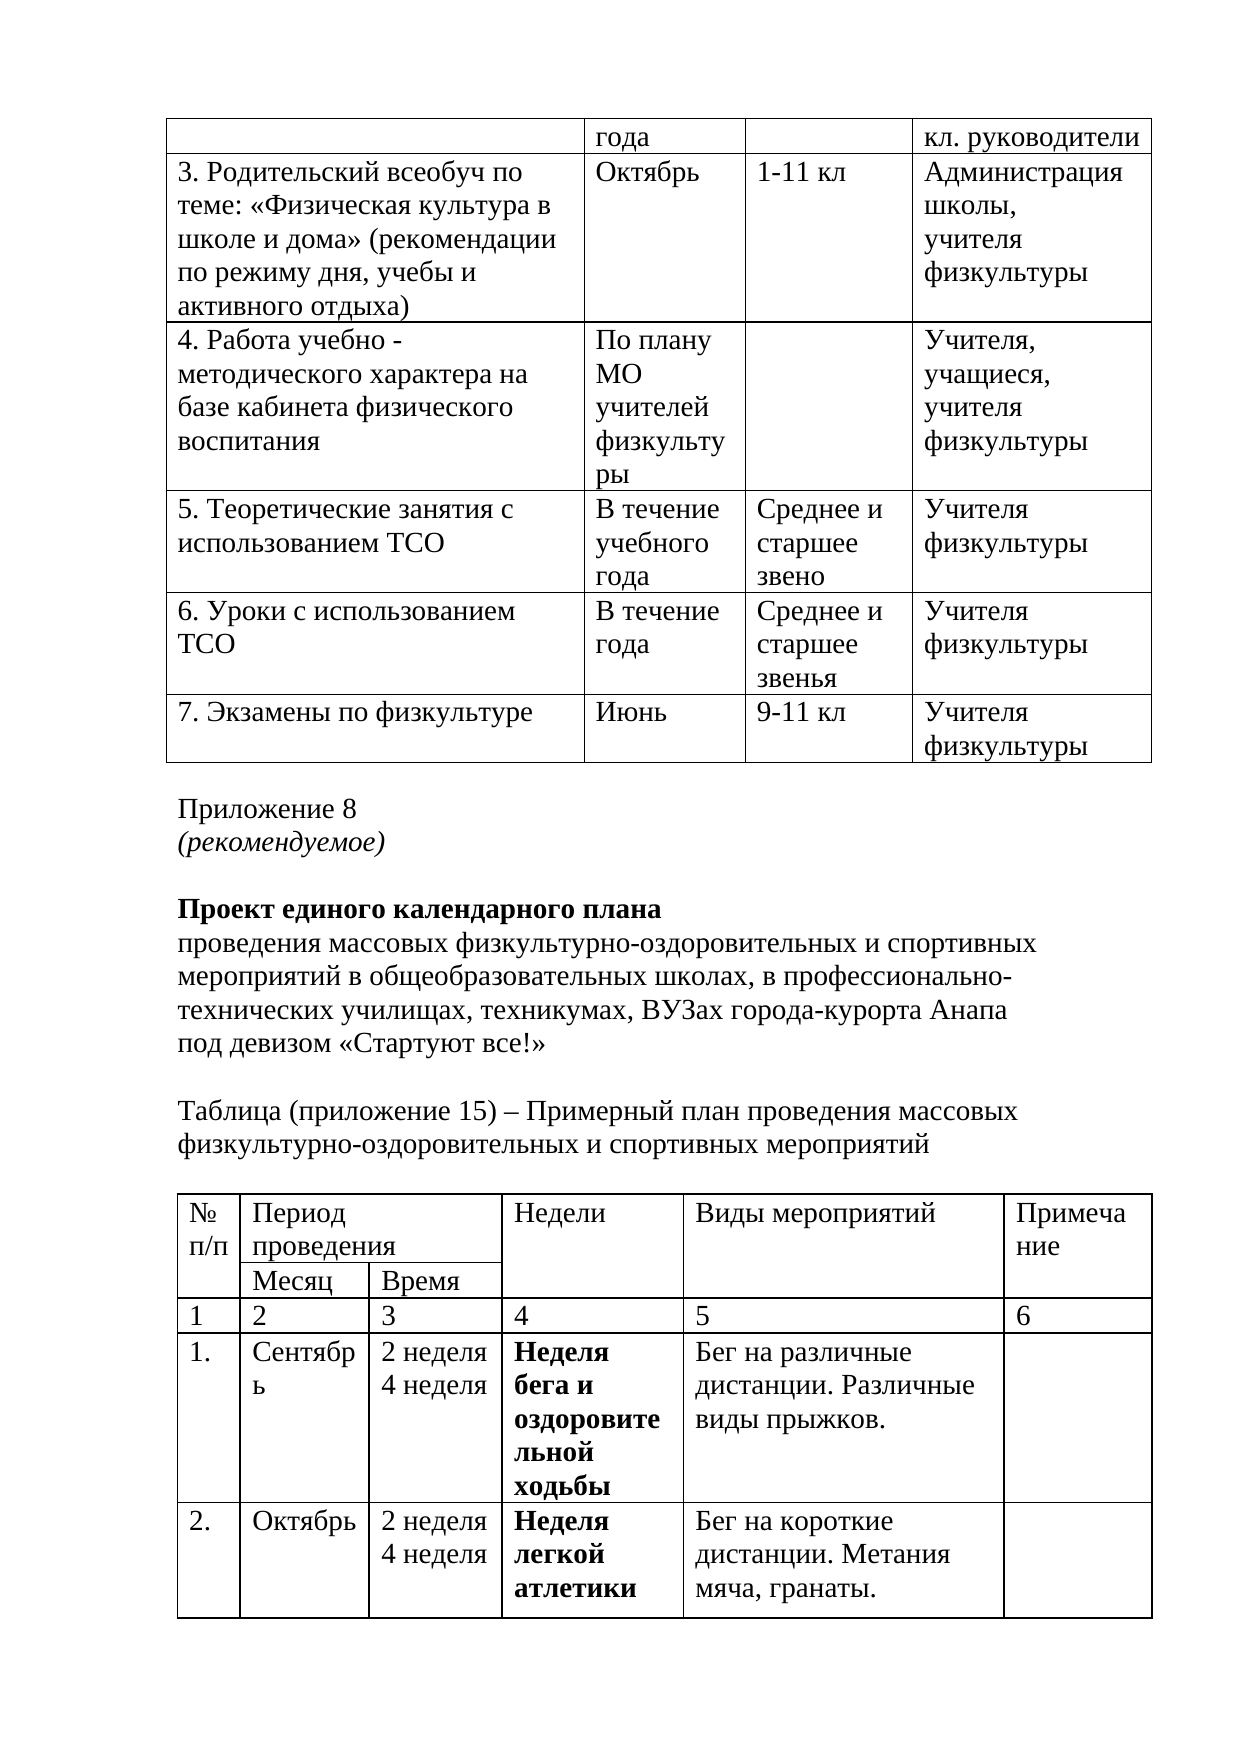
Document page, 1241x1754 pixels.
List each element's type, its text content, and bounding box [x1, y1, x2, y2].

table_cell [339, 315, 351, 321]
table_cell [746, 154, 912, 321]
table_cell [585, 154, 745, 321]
text (рекомендуемое) [177, 824, 1151, 858]
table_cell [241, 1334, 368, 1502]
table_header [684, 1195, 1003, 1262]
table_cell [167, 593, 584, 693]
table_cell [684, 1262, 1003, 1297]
text Приложение 8 [177, 791, 1151, 824]
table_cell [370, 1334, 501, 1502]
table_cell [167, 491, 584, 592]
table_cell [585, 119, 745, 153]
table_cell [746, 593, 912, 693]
text Проект единого календарного плана [177, 891, 1151, 925]
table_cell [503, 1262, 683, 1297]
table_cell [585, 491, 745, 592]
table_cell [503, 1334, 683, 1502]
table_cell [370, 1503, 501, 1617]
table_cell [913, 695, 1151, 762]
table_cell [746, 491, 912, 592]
text проведения массовых физкультурно-оздоровительных и спортивных [177, 925, 1151, 958]
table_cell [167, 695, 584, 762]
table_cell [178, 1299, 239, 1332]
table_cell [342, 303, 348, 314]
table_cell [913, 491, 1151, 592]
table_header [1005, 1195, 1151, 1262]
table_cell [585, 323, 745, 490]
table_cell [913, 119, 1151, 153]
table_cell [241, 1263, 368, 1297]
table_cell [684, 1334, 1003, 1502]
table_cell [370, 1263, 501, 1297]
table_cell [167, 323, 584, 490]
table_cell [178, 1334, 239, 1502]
text под девизом «Стартуют все!» [177, 1026, 1151, 1059]
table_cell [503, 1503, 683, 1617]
text Таблица (приложение 15) – Примерный план проведения массовых физкультурно-оздоровительных и спортивных мероприятий [177, 1093, 1151, 1160]
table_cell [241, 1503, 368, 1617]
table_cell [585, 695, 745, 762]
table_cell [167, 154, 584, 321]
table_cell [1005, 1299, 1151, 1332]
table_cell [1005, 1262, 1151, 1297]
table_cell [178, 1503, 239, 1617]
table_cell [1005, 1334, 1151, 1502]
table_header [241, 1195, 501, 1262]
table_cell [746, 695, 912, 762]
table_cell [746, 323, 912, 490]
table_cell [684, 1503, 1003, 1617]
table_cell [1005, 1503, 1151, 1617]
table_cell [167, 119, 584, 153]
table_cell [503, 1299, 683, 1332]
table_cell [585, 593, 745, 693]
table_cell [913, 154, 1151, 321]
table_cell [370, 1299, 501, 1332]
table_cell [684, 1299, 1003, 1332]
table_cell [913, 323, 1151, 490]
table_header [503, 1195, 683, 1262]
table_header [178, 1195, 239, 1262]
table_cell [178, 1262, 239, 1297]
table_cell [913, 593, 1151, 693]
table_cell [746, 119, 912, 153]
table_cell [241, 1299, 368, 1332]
text мероприятий в общеобразовательных школах, в профессионально-технических училищах, техникумах, ВУЗах города-курорта Анапа [177, 958, 1151, 1026]
